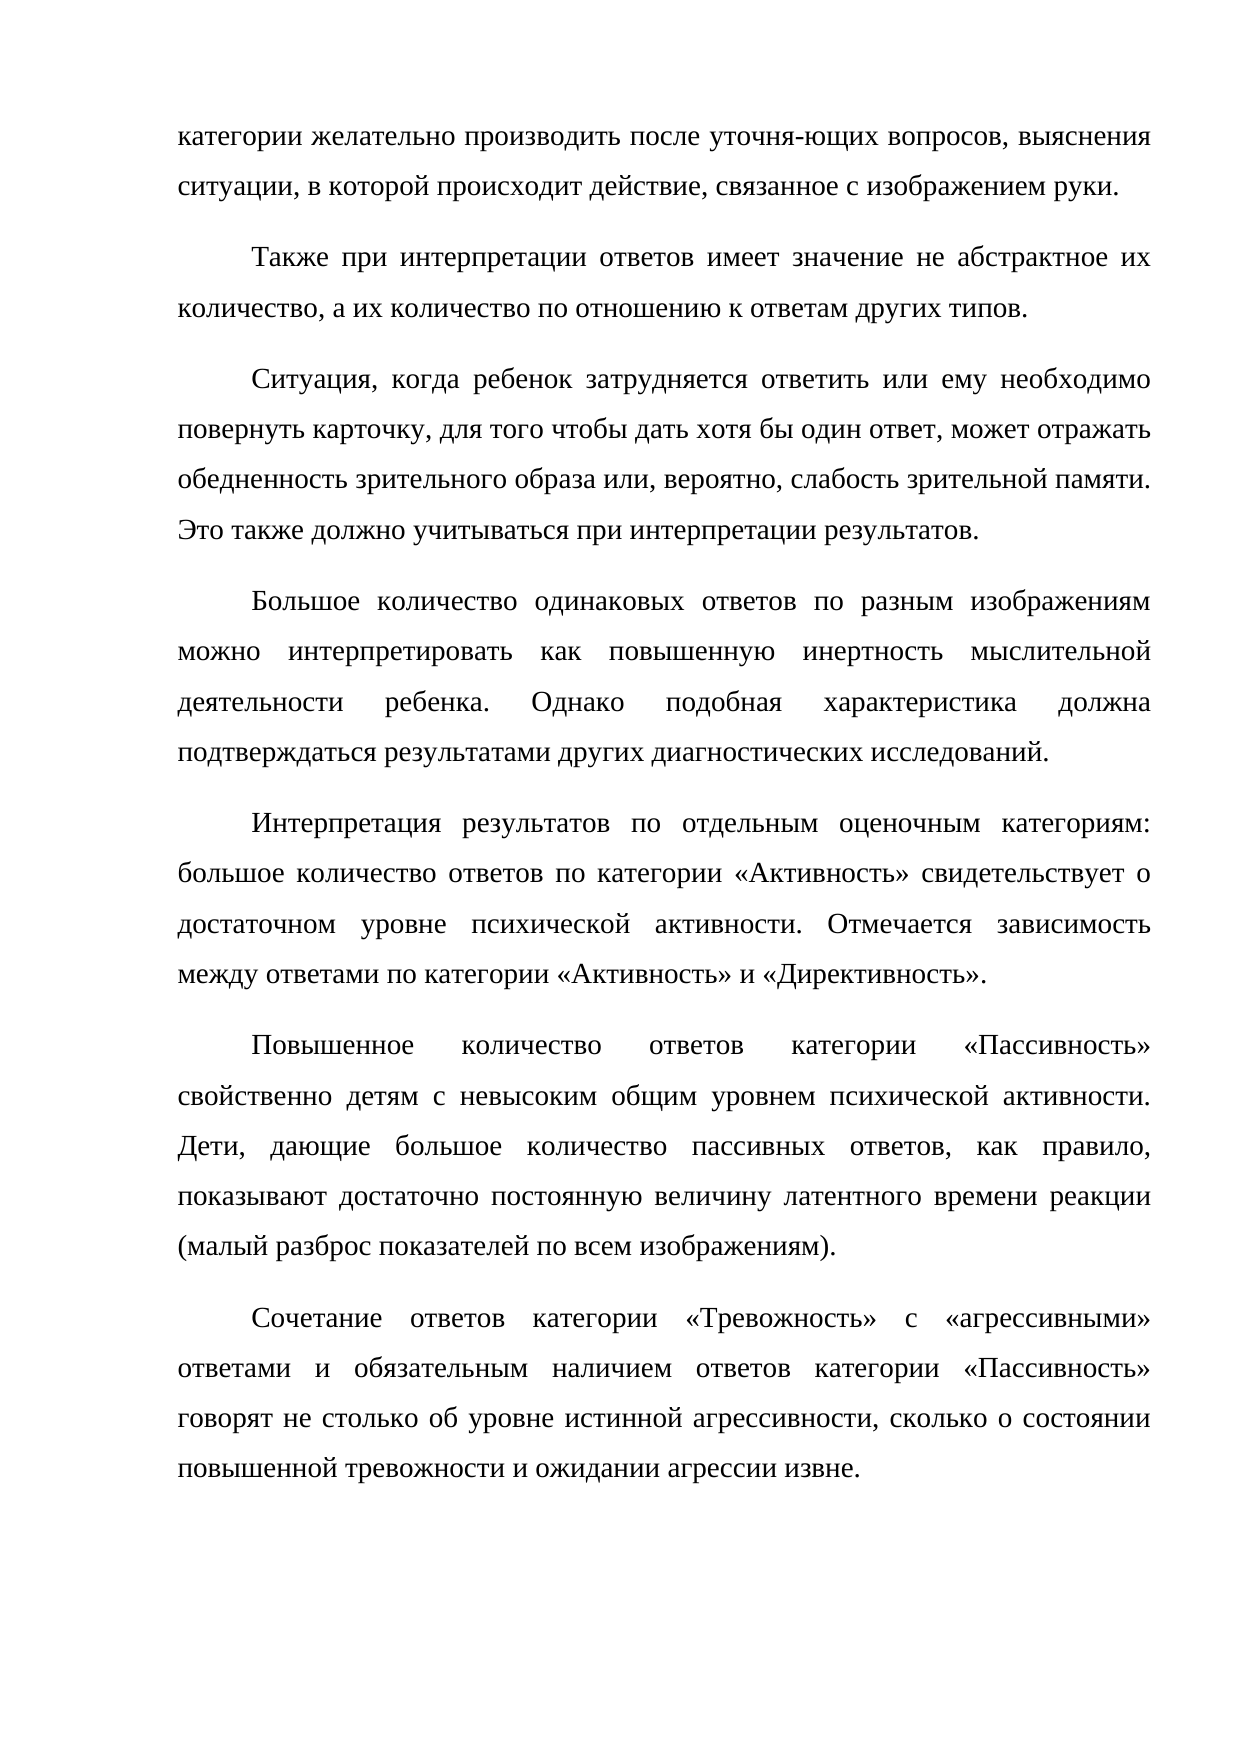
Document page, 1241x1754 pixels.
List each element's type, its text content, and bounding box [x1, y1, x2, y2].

text Сочетание ответов категории «Тревожность» с «агрессивными» ответами и обязательным наличием ответов категории «Пассивность» говорят не столько об уровне истинной агрессивности, сколько о состоянии повышенной тревожности и ожидании агрессии извне. [177, 1300, 1152, 1484]
text Большое количество одинаковых ответов по разным изображениям можно интерпретировать как повышенную инертность мыслительной деятельности ребенка. Однако подобная характеристика должна подтверждаться результатами других диагностических исследований. [177, 583, 1152, 768]
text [177, 118, 1152, 202]
text Интерпретация результатов по отдельным оценочным категориям: большое количество ответов по категории «Активность» свидетельствует о достаточном уровне психической активности. Отмечается зависимость между ответами по категории «Активность» и «Директивность». [177, 805, 1152, 990]
text Ситуация, когда ребенок затрудняется ответить или ему необходимо повернуть карточку, для того чтобы дать хотя бы один ответ, может отражать обедненность зрительного образа или, вероятно, слабость зрительной памяти. Это также должно учитываться при интерпретации результатов. [177, 361, 1152, 546]
text Также при интерпретации ответов имеет значение не абстрактное их количество, а их количество по отношению к ответам других типов. [177, 239, 1152, 323]
text Повышенное количество ответов категории «Пассивность» свойственно детям с невысоким общим уровнем психической активности. Дети, дающие большое количество пассивных ответов, как правило, показывают достаточно постоянную величину латентного времени реакции (малый разброс показателей по всем изображениям). [177, 1027, 1152, 1262]
